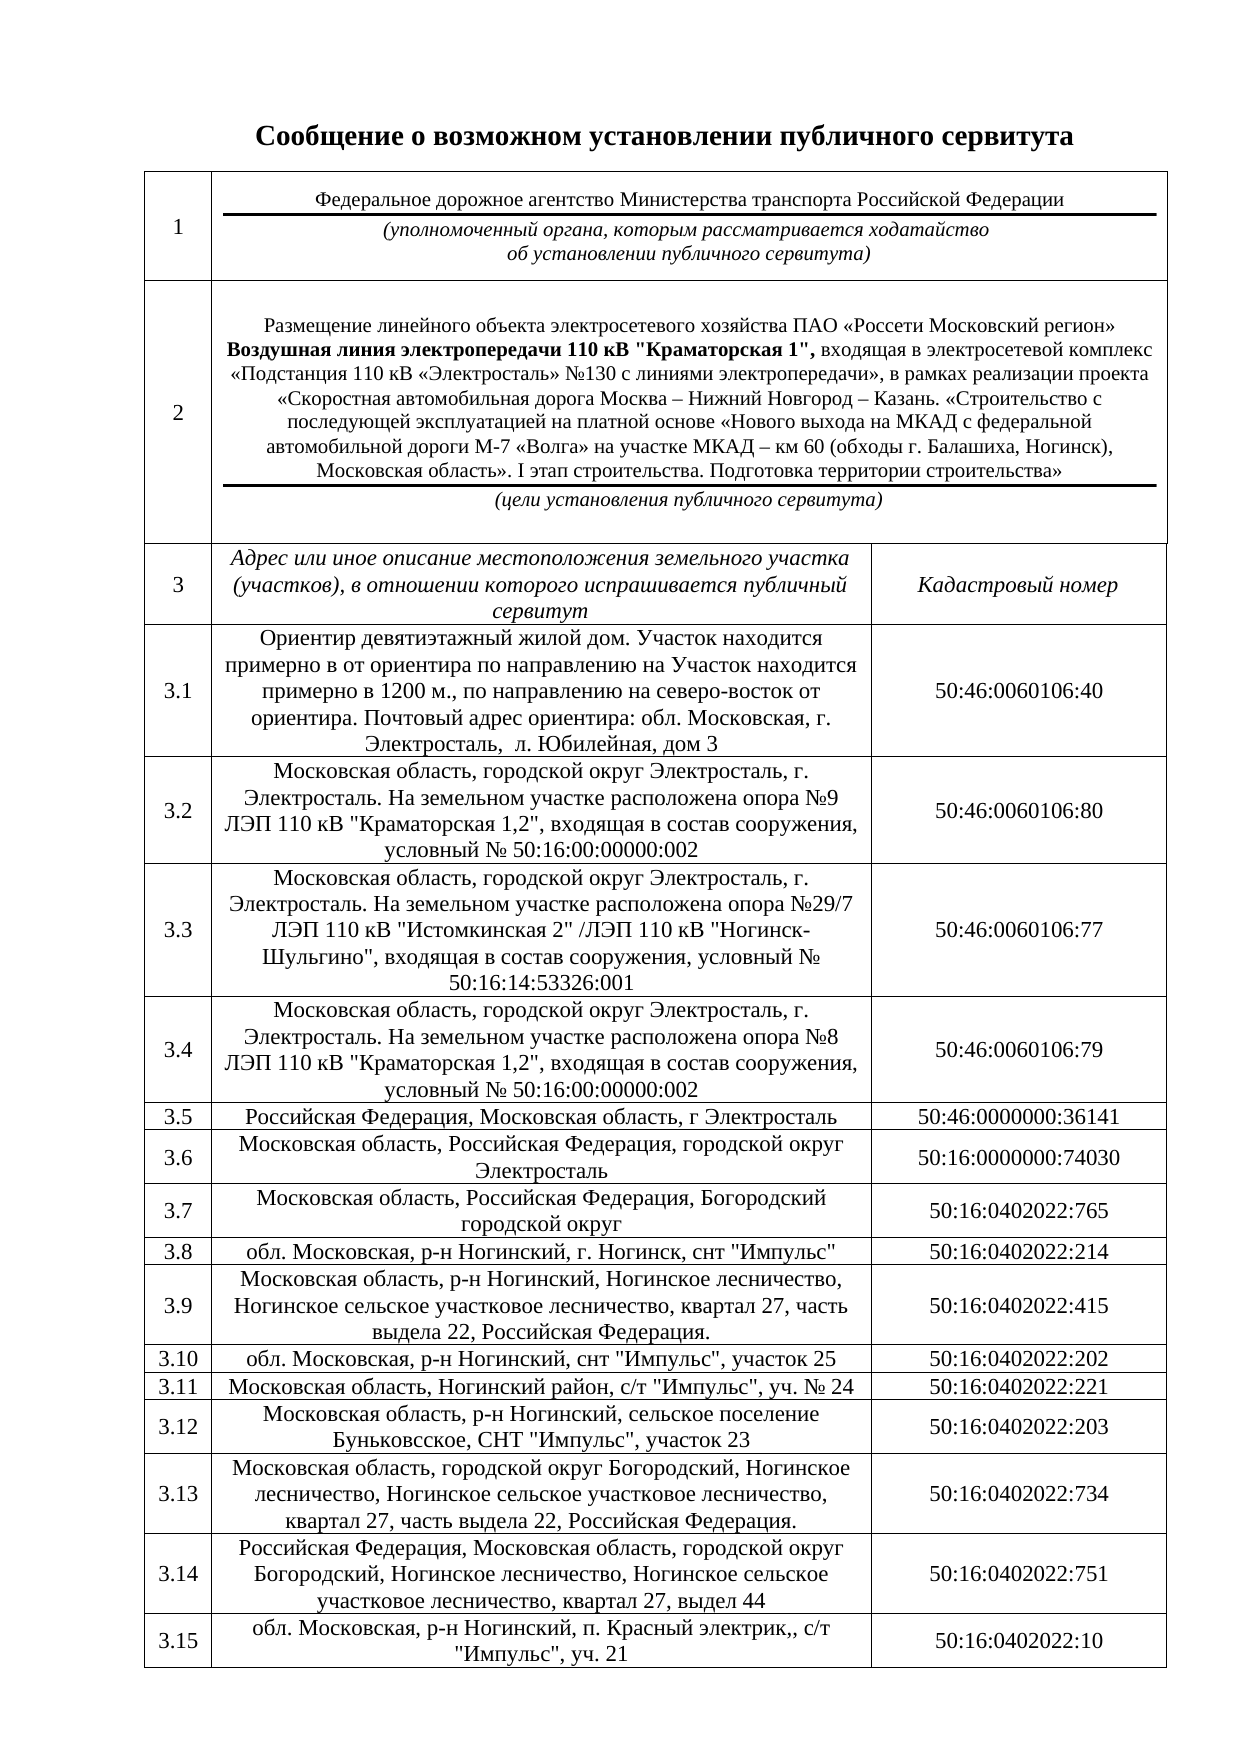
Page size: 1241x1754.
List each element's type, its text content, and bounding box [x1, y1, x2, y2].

table_cell Московская область, Российская Федерация, Богородский городской округ [212, 1184, 871, 1237]
table_cell 50:16:0402022:221 [872, 1373, 1166, 1399]
table_cell 3.15 [145, 1614, 211, 1667]
table_cell Московская область, Ногинский район, с/т "Импульс", уч. № 24 [212, 1373, 871, 1399]
table_cell 50:16:0402022:203 [872, 1400, 1166, 1453]
table_cell 50:46:0060106:40 [872, 625, 1166, 756]
table_cell обл. Московская, р-н Ногинский, г. Ногинск, снт "Импульс" [212, 1238, 871, 1264]
table_cell 2 [145, 281, 211, 543]
table_cell 3.11 [145, 1373, 211, 1399]
table_cell 3.10 [145, 1345, 211, 1372]
table_cell 3.7 [145, 1184, 211, 1237]
table_cell 50:46:0000000:36141 [872, 1103, 1166, 1129]
table_cell Российская Федерация, Московская область, г Электросталь [212, 1103, 871, 1129]
table_cell Московская область, городской округ Электросталь, г. Электросталь. На земельном участке расположена опора №29/7 ЛЭП 110 кВ "Истомкинская 2" /ЛЭП 110 кВ "Ногинск-Шульгино", входящая в состав сооружения, условный № 50:16:14:53326:001 [212, 864, 871, 996]
table_cell Размещение линейного объекта электросетевого хозяйства ПАО «Россети Московский регион» Воздушная линия электропередачи 110 кВ "Краматорская 1", входящая в электросетевой комплекс «Подстанция 110 кВ «Электросталь» №130 с линиями электропередачи», в рамках реализации проекта «Скоростная автомобильная дорога Москва – Нижний Новгород – Казань. «Строительство с последующей эксплуатацией на платной основе «Нового выхода на МКАД с федеральной автомобильной дороги М-7 «Волга» на участке МКАД – км 60 (обходы г. Балашиха, Ногинск), Московская область». I этап строительства. Подготовка территории строительства» (цели установления публичного сервитута) [212, 281, 1167, 543]
table_cell Московская область, городской округ Электросталь, г. Электросталь. На земельном участке расположена опора №8 ЛЭП 110 кВ "Краматорская 1,2", входящая в состав сооружения, условный № 50:16:00:00000:002 [212, 997, 871, 1102]
table_cell 50:46:0060106:80 [872, 757, 1166, 863]
table_cell Московская область, р-н Ногинский, сельское поселение Буньковсское, СНТ "Импульс", участок 23 [212, 1400, 871, 1453]
table_cell 3.8 [145, 1238, 211, 1264]
table_cell 50:46:0060106:79 [872, 997, 1166, 1102]
table_cell 50:16:0402022:751 [872, 1534, 1166, 1613]
table_cell Адрес или иное описание местоположения земельного участка (участков), в отношении которого испрашивается публичный сервитут [212, 544, 871, 623]
table_cell 50:16:0000000:74030 [872, 1130, 1166, 1183]
table_cell обл. Московская, р-н Ногинский, снт "Импульс", участок 25 [212, 1345, 871, 1372]
table_cell 3.9 [145, 1265, 211, 1344]
table_cell 50:16:0402022:202 [872, 1345, 1166, 1372]
table_cell 3.6 [145, 1130, 211, 1183]
table_cell 3.5 [145, 1103, 211, 1129]
table_cell 3.4 [145, 997, 211, 1102]
table_cell 3.13 [145, 1454, 211, 1533]
table_header 1 [145, 172, 211, 280]
table_cell 3.12 [145, 1400, 211, 1453]
table_cell Московская область, Российская Федерация, городской округ Электросталь [212, 1130, 871, 1183]
table_cell 3 [145, 544, 211, 623]
table_cell Московская область, городской округ Электросталь, г. Электросталь. На земельном участке расположена опора №9 ЛЭП 110 кВ "Краматорская 1,2", входящая в состав сооружения, условный № 50:16:00:00000:002 [212, 757, 871, 863]
table_cell Московская область, городской округ Богородский, Ногинское лесничество, Ногинское сельское участковое лесничество, квартал 27, часть выдела 22, Российская Федерация. [212, 1454, 871, 1533]
table_header Федеральное дорожное агентство Министерства транспорта Российской Федерации (уполномоченный органа, которым рассматривается ходатайство об установлении публичного сервитута) [212, 172, 1167, 280]
table_cell 50:16:0402022:765 [872, 1184, 1166, 1237]
table_cell 50:16:0402022:734 [872, 1454, 1166, 1533]
table_cell 3.2 [145, 757, 211, 863]
text Сообщение о возможном установлении публичного сервитута [177, 118, 1152, 152]
table_cell обл. Московская, р-н Ногинский, п. Красный электрик,, с/т "Импульс", уч. 21 [212, 1614, 871, 1667]
table_cell 3.1 [145, 625, 211, 756]
table_cell 50:46:0060106:77 [872, 864, 1166, 996]
table_cell Московская область, р-н Ногинский, Ногинское лесничество, Ногинское сельское участковое лесничество, квартал 27, часть выдела 22, Российская Федерация. [212, 1265, 871, 1344]
table_cell Российская Федерация, Московская область, городской округ Богородский, Ногинское лесничество, Ногинское сельское участковое лесничество, квартал 27, выдел 44 [212, 1534, 871, 1613]
table_cell 3.3 [145, 864, 211, 996]
table_cell 50:16:0402022:10 [872, 1614, 1166, 1667]
table_cell 3.14 [145, 1534, 211, 1613]
table_cell 50:16:0402022:415 [872, 1265, 1166, 1344]
table_cell Кадастровый номер [872, 544, 1166, 623]
table_cell Ориентир девятиэтажный жилой дом. Участок находится примерно в от ориентира по направлению на Участок находится примерно в 1200 м., по направлению на северо-восток от ориентира. Почтовый адрес ориентира: обл. Московская, г. Электросталь, л. Юбилейная, дом 3 [212, 625, 871, 756]
table_cell 50:16:0402022:214 [872, 1238, 1166, 1264]
